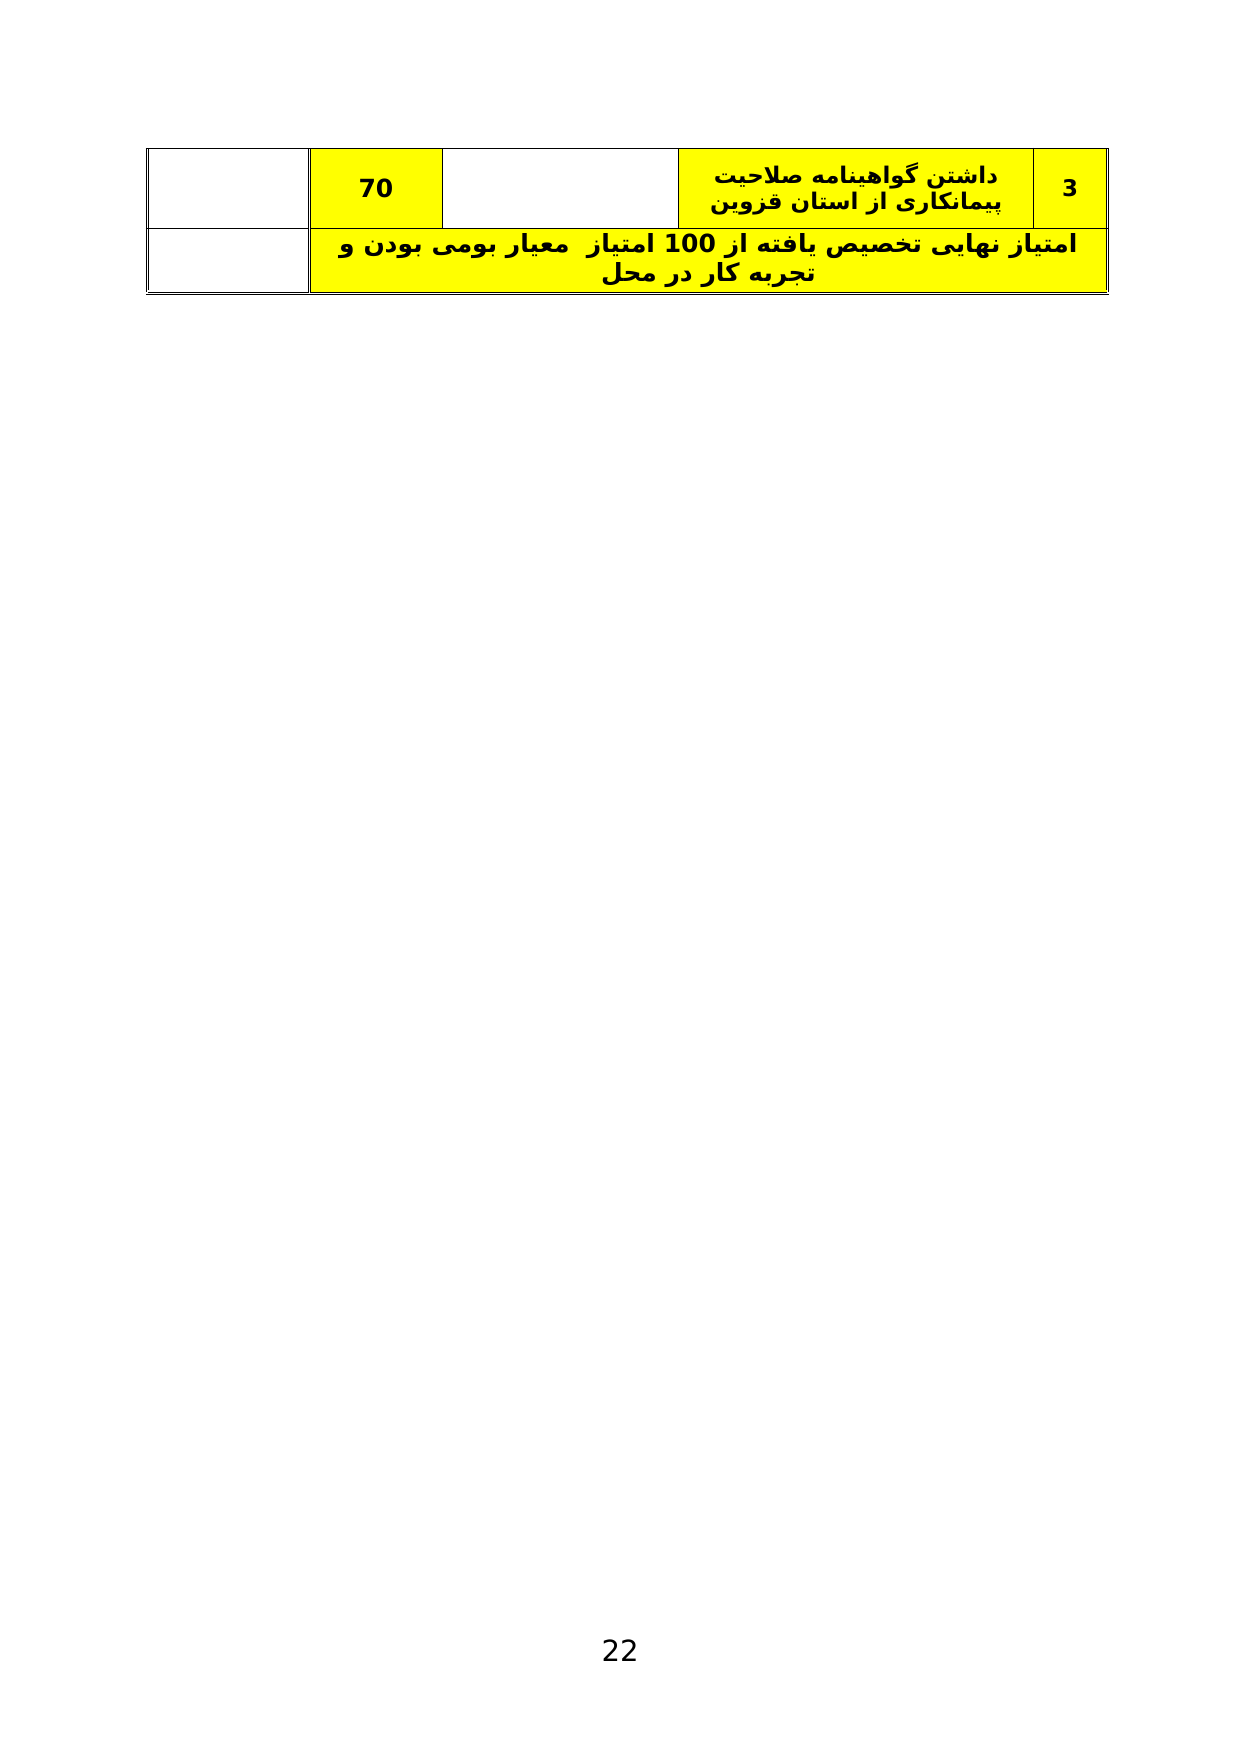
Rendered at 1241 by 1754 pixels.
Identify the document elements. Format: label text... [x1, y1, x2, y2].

table_cell 3 [1034, 149, 1106, 228]
table_cell امتیاز نهایی تخصیص یافته از 100 امتیاز معیار بومی بودن و تجربه کار در محل [311, 229, 1107, 292]
table_cell داشتن گواهینامه صلاحیت پیمانکاری از استان قزوین [679, 149, 1033, 228]
table_cell [148, 229, 308, 292]
table_cell 70 [311, 149, 442, 228]
table_cell [443, 149, 678, 228]
table_cell [149, 149, 308, 228]
